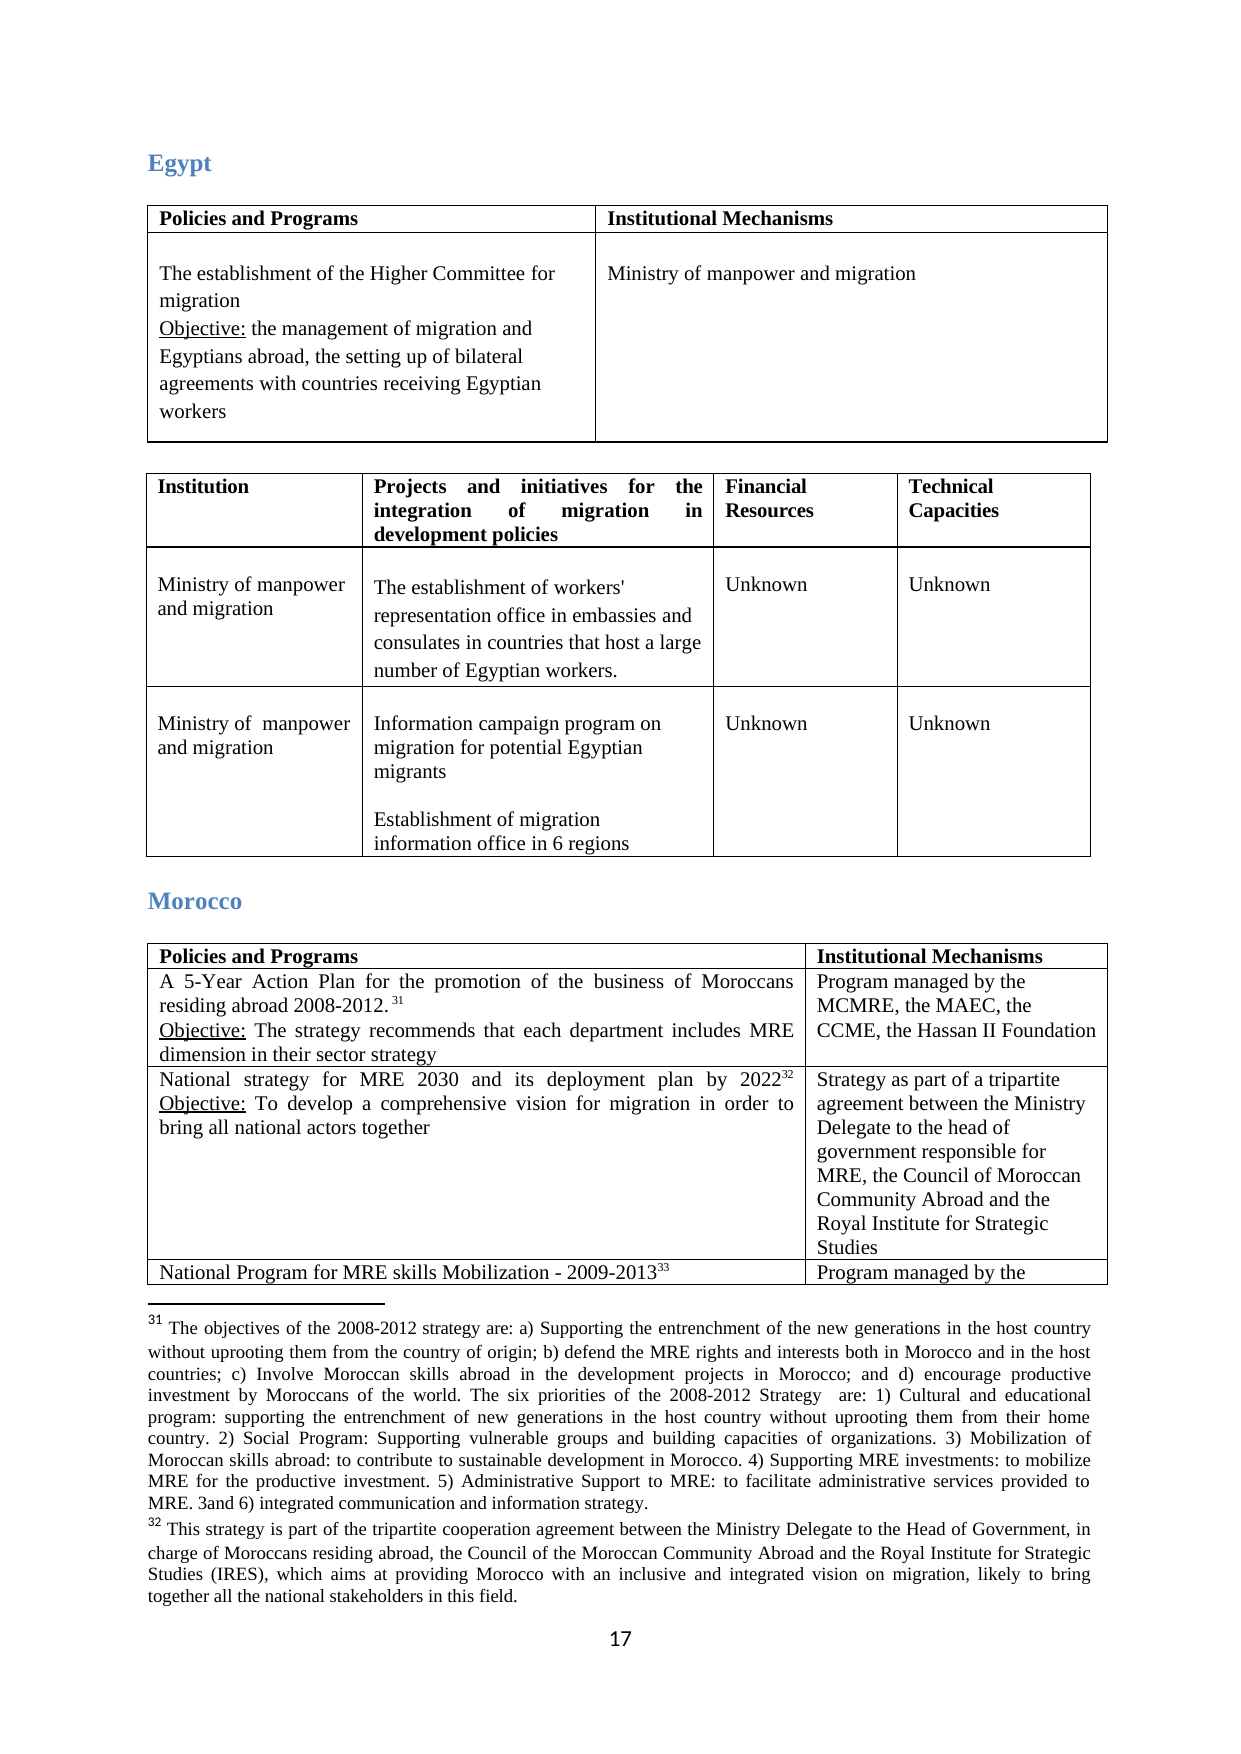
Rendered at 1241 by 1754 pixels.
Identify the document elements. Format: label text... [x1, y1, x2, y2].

table_cell Ministry of manpower and migration [147, 687, 362, 856]
table_cell The establishment of workers' representation office in embassies and consulates in countries that host a large number of Egyptian workers. [363, 548, 713, 686]
table_cell Unknown [714, 687, 897, 856]
table_cell Unknown [898, 548, 1090, 686]
table_header Policies and Programs [148, 206, 595, 232]
table_header Institution [147, 474, 362, 546]
table_cell Unknown [714, 548, 897, 686]
table_cell Ministry of manpower and migration [147, 548, 362, 686]
table_cell Strategy as part of a tripartite agreement between the Ministry Delegate to the head of government responsible for MRE, the Council of Moroccan Community Abroad and the Royal Institute for Strategic Studies [806, 1067, 1107, 1259]
table_header Financial Resources [714, 474, 897, 546]
table_cell National strategy for MRE 2030 and its deployment plan by 2022 Objective: To develop a comprehensive vision for migration in order to bring all national actors together [148, 1067, 805, 1259]
table_cell Program managed by the MCMRE, the MAEC, the CCME, the Hassan II Foundation [806, 969, 1107, 1066]
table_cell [806, 1260, 1107, 1284]
table_cell A 5-Year Action Plan for the promotion of the business of Moroccans residing abroad 2008-2012. Objective: The strategy recommends that each department includes MRE dimension in their sector strategy [148, 969, 805, 1066]
table_header Institutional Mechanisms [596, 206, 1107, 232]
text Egypt [148, 148, 1092, 176]
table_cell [148, 1260, 805, 1284]
text Morocco [148, 886, 1092, 914]
table_cell Ministry of manpower and migration [596, 233, 1107, 441]
table_cell Information campaign program on migration for potential Egyptian migrants Establishment of migration information office in 6 regions [363, 687, 713, 856]
table_cell The establishment of the Higher Committee for migration Objective: the management of migration and Egyptians abroad, the setting up of bilateral agreements with countries receiving Egyptian workers [148, 233, 595, 441]
table_header Technical Capacities [898, 474, 1090, 546]
table_header Institutional Mechanisms [806, 944, 1107, 968]
table_header Projects and initiatives for the integration of migration in development policies [363, 474, 713, 546]
table_header Policies and Programs [148, 944, 805, 968]
table_cell Unknown [898, 687, 1090, 856]
